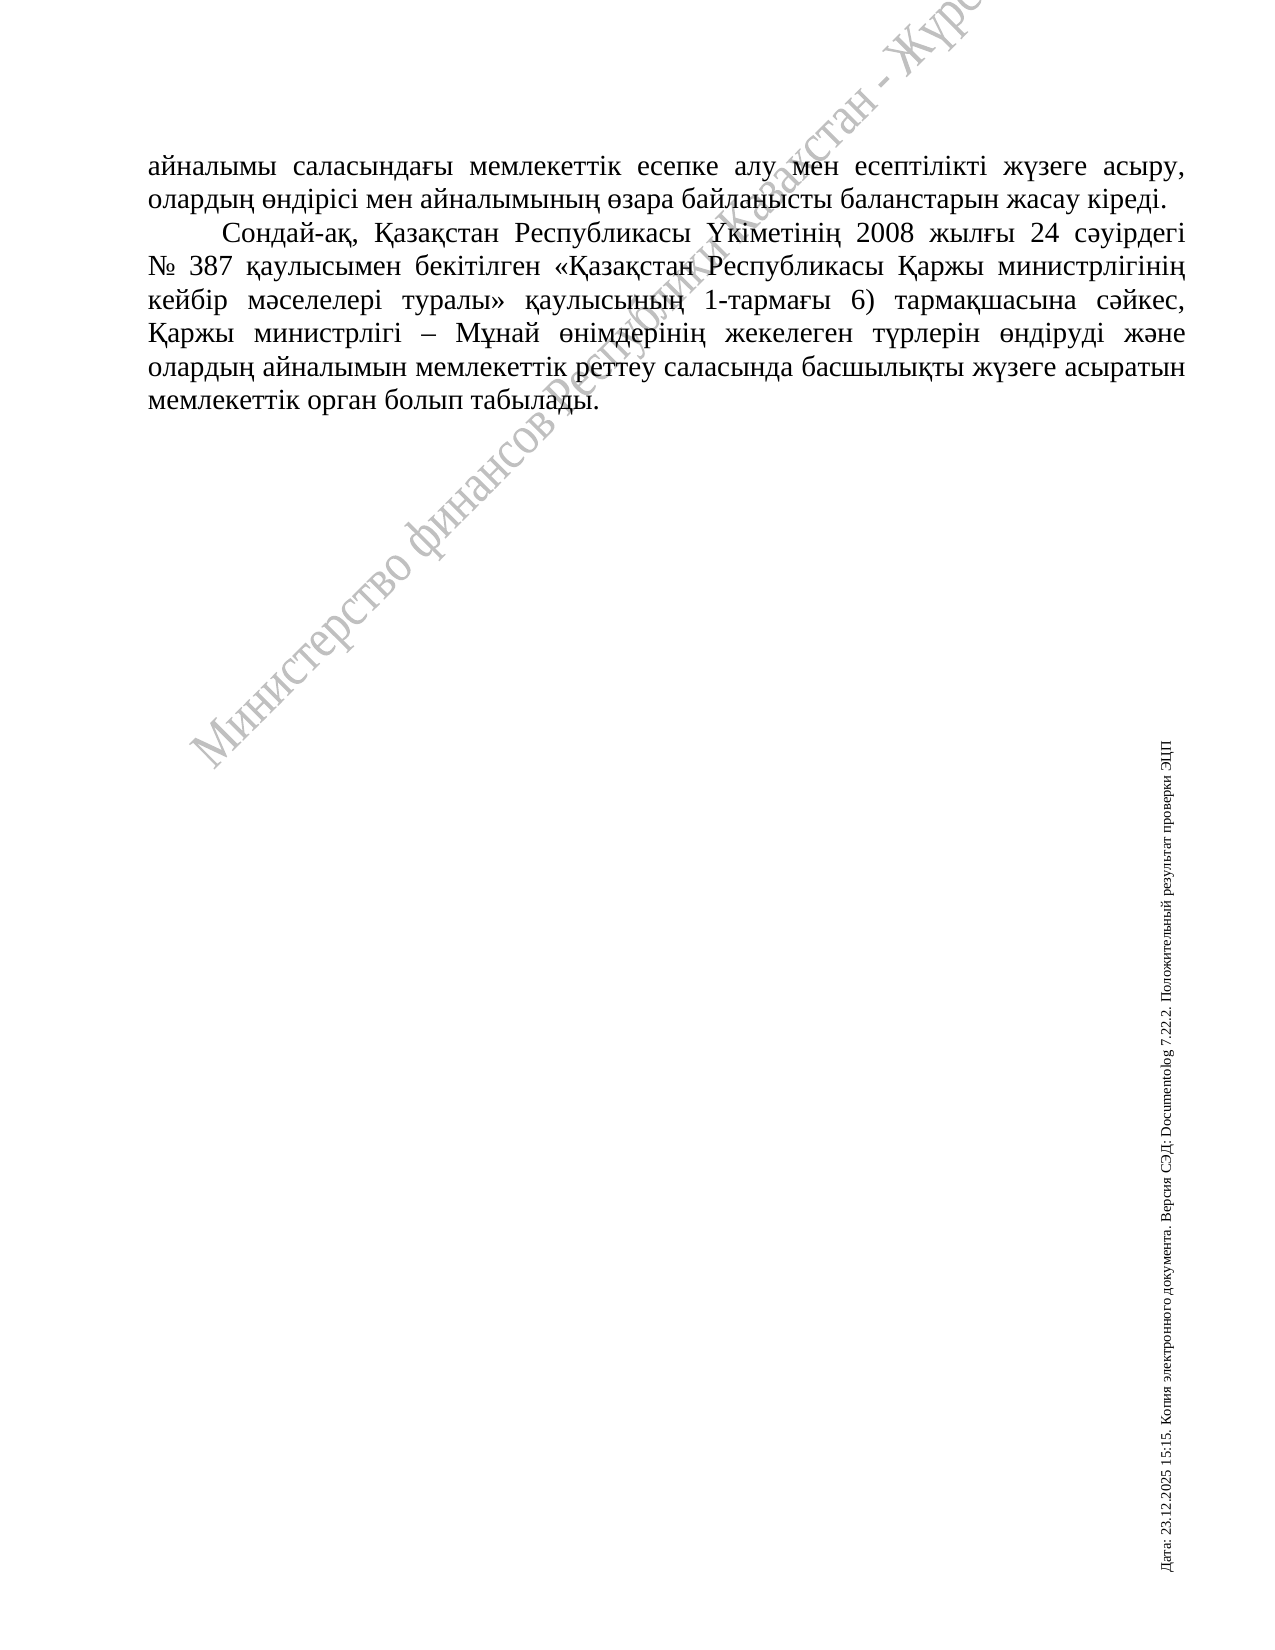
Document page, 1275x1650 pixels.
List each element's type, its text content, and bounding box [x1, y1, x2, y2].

text Сондай-ақ, Қазақстан Республикасы Үкіметінің 2008 жылғы 24 сәуірдегі № 387 қаулысымен бекітілген «Қазақстан Республикасы Қаржы министрлігінің кейбір мәселелері туралы» қаулысының 1-тармағы 6) тармақшасына сәйкес, Қаржы министрлігі – Мұнай өнімдерінің жекелеген түрлерін өндіруді және олардың айналымын мемлекеттік реттеу саласында басшылықты жүзеге асыратын мемлекеттік орган болып табылады. [148, 215, 1186, 416]
text Қазақстан Республикасының «Мұнай өнімдерінің жекелеген түрлерін өндіруді және олардың айналымын мемлекеттік реттеу туралы Қазақстан Республикасы Заңының 8-бабы 9) тармақшасына сәйкес уәкілетті органның құзыретіне Мұнай өнімдерінің жекелеген түрлерін өндіруді және олардың айналымы саласындағы мемлекеттік есепке алу мен есептілікті жүзеге асыру, олардың өндірісі мен айналымының өзара байланысты баланстарын жасау кіреді. [148, 148, 1186, 215]
